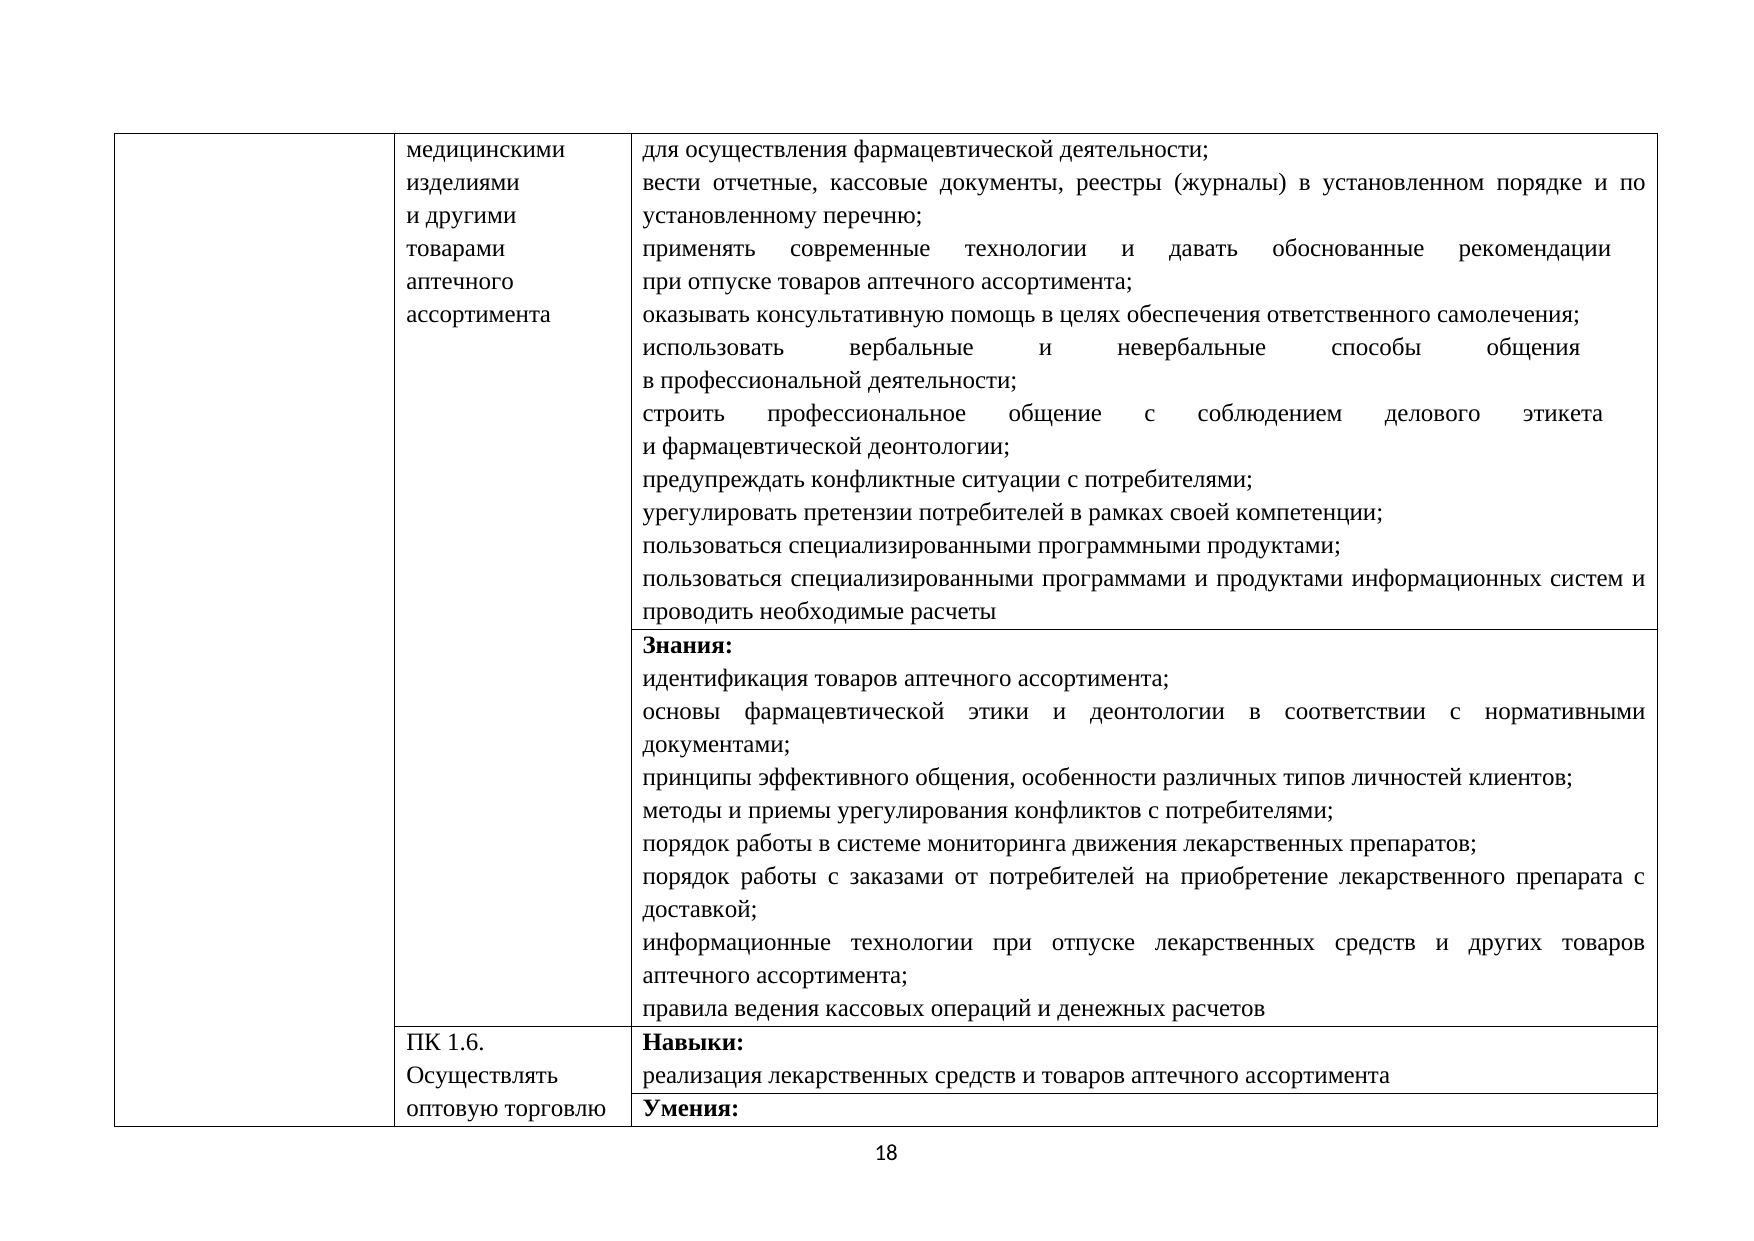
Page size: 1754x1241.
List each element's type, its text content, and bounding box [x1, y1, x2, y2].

table_cell ПК 1.6. Осуществлять оптовую торговлю лекарственными средствами и другими товарами аптечного ассортимента [395, 1027, 631, 1126]
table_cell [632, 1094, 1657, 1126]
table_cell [632, 134, 1657, 629]
table_cell Навыки: реализация лекарственных средств и товаров аптечного ассортимента [632, 1027, 1657, 1092]
table_cell Знания: идентификация товаров аптечного ассортимента; основы фармацевтической этики и деонтологии в соответствии с нормативными документами; принципы эффективного общения, особенности различных типов личностей клиентов; методы и приемы урегулирования конфликтов с потребителями; порядок работы в системе мониторинга движения лекарственных препаратов; порядок работы с заказами от потребителей на приобретение лекарственного препарата с доставкой; информационные технологии при отпуске лекарственных средств и других товаров аптечного ассортимента; правила ведения кассовых операций и денежных расчетов [632, 630, 1657, 1026]
